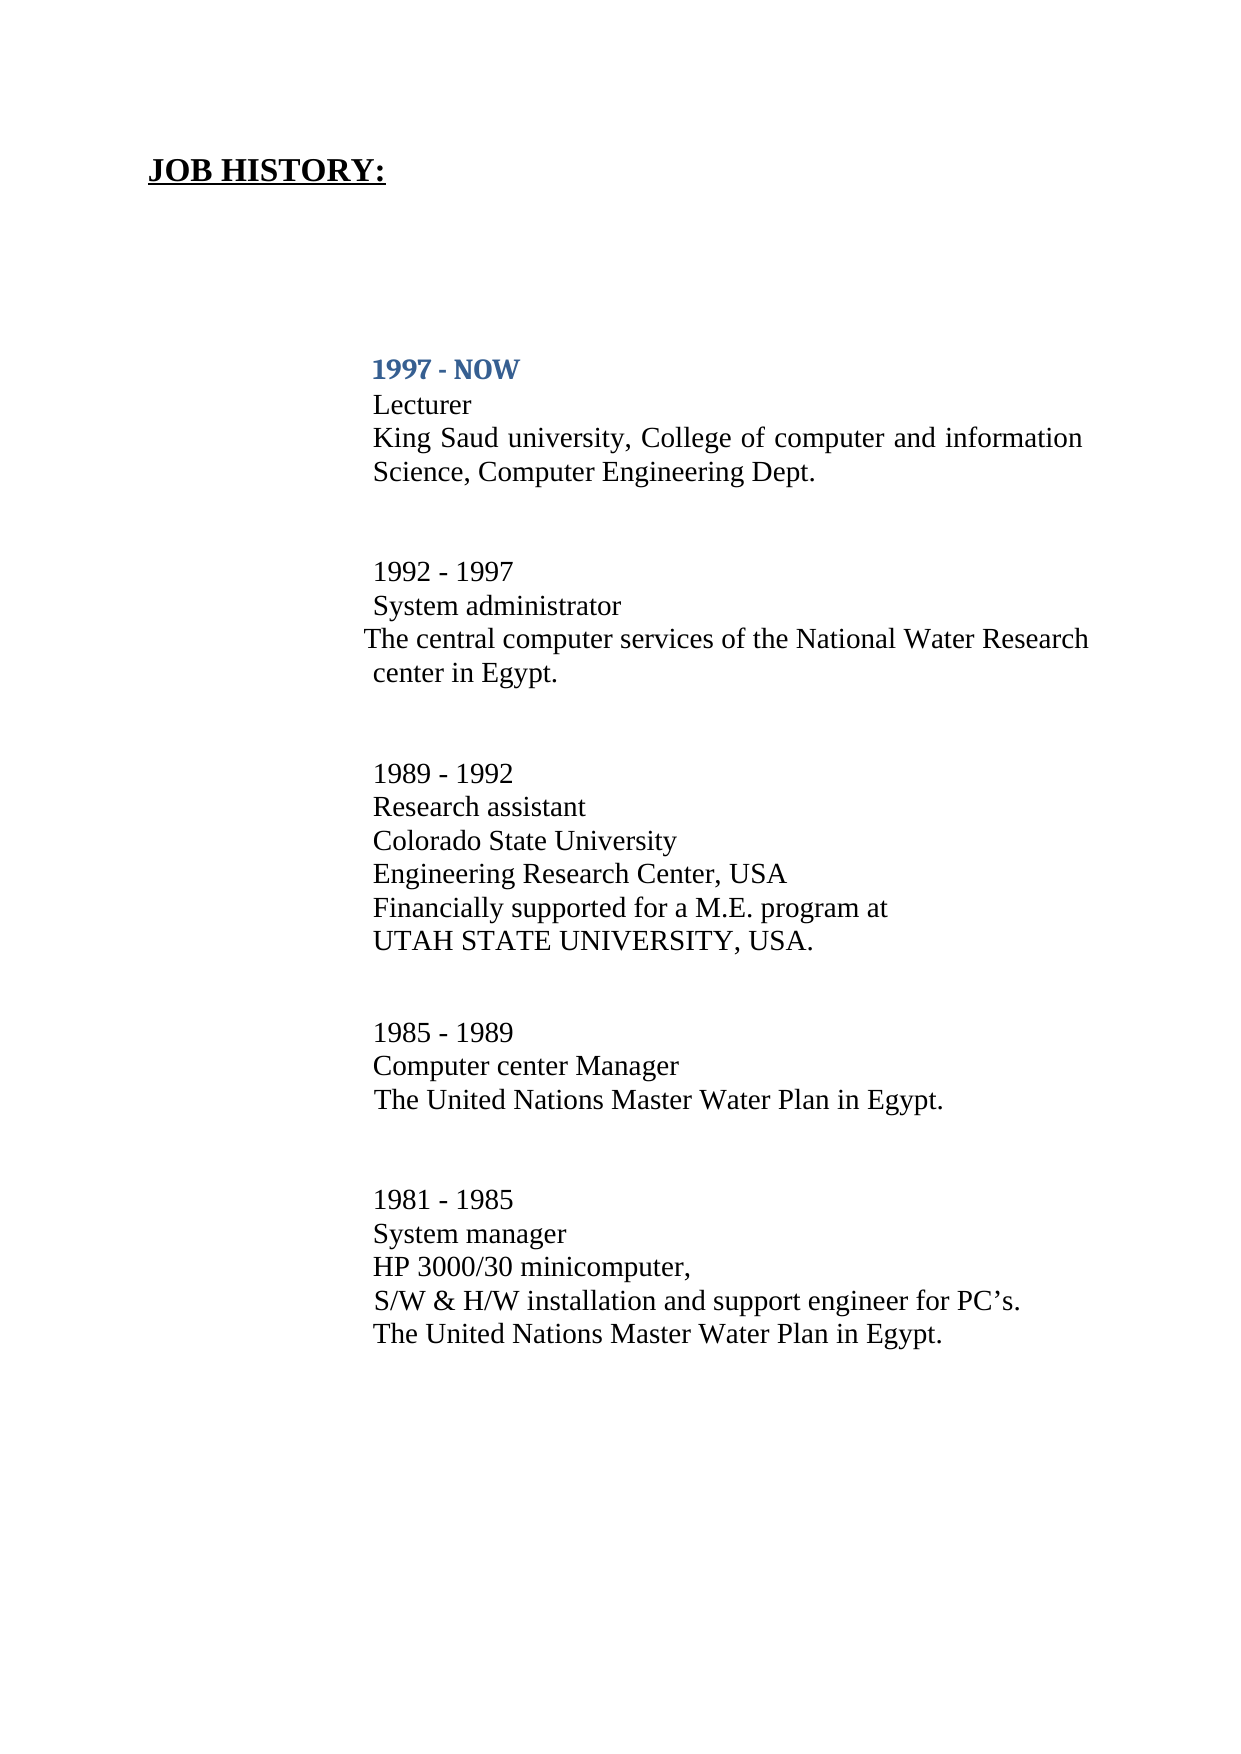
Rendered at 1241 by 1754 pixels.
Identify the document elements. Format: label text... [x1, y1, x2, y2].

text The United Nations Master Water Plan in Egypt. [148, 1317, 1092, 1350]
text Computer center Manager [148, 1048, 1092, 1082]
text Financially supported for a M.E. program at UTAH STATE UNIVERSITY, USA. [298, 890, 1092, 957]
text 1992 - 1997 [148, 554, 1092, 588]
text 1989 - 1992 [148, 756, 1092, 789]
text 1981 - 1985 [148, 1182, 1092, 1216]
subtitle 1997 - NOW [148, 353, 1092, 387]
text S/W & H/W installation and support engineer for PC’s. [148, 1283, 1092, 1317]
text Colorado State University [298, 823, 1092, 856]
text JOB HISTORY: [148, 150, 1092, 188]
text HP 3000/30 minicomputer, [298, 1249, 1092, 1283]
text The United Nations Master Water Plan in Egypt. [148, 1082, 1092, 1115]
text King Saud university, College of computer and information Science, Computer Engineering Dept. [148, 420, 1092, 487]
text Lecturer [148, 387, 1092, 420]
text System administrator [148, 588, 1092, 622]
text Research assistant [148, 789, 1092, 823]
text Engineering Research Center, USA [298, 856, 1092, 890]
text System manager [148, 1216, 1092, 1249]
text 1985 - 1989 [148, 1015, 1092, 1048]
text The central computer services of the National Water Research [298, 622, 1092, 655]
text center in Egypt. [373, 655, 1092, 689]
